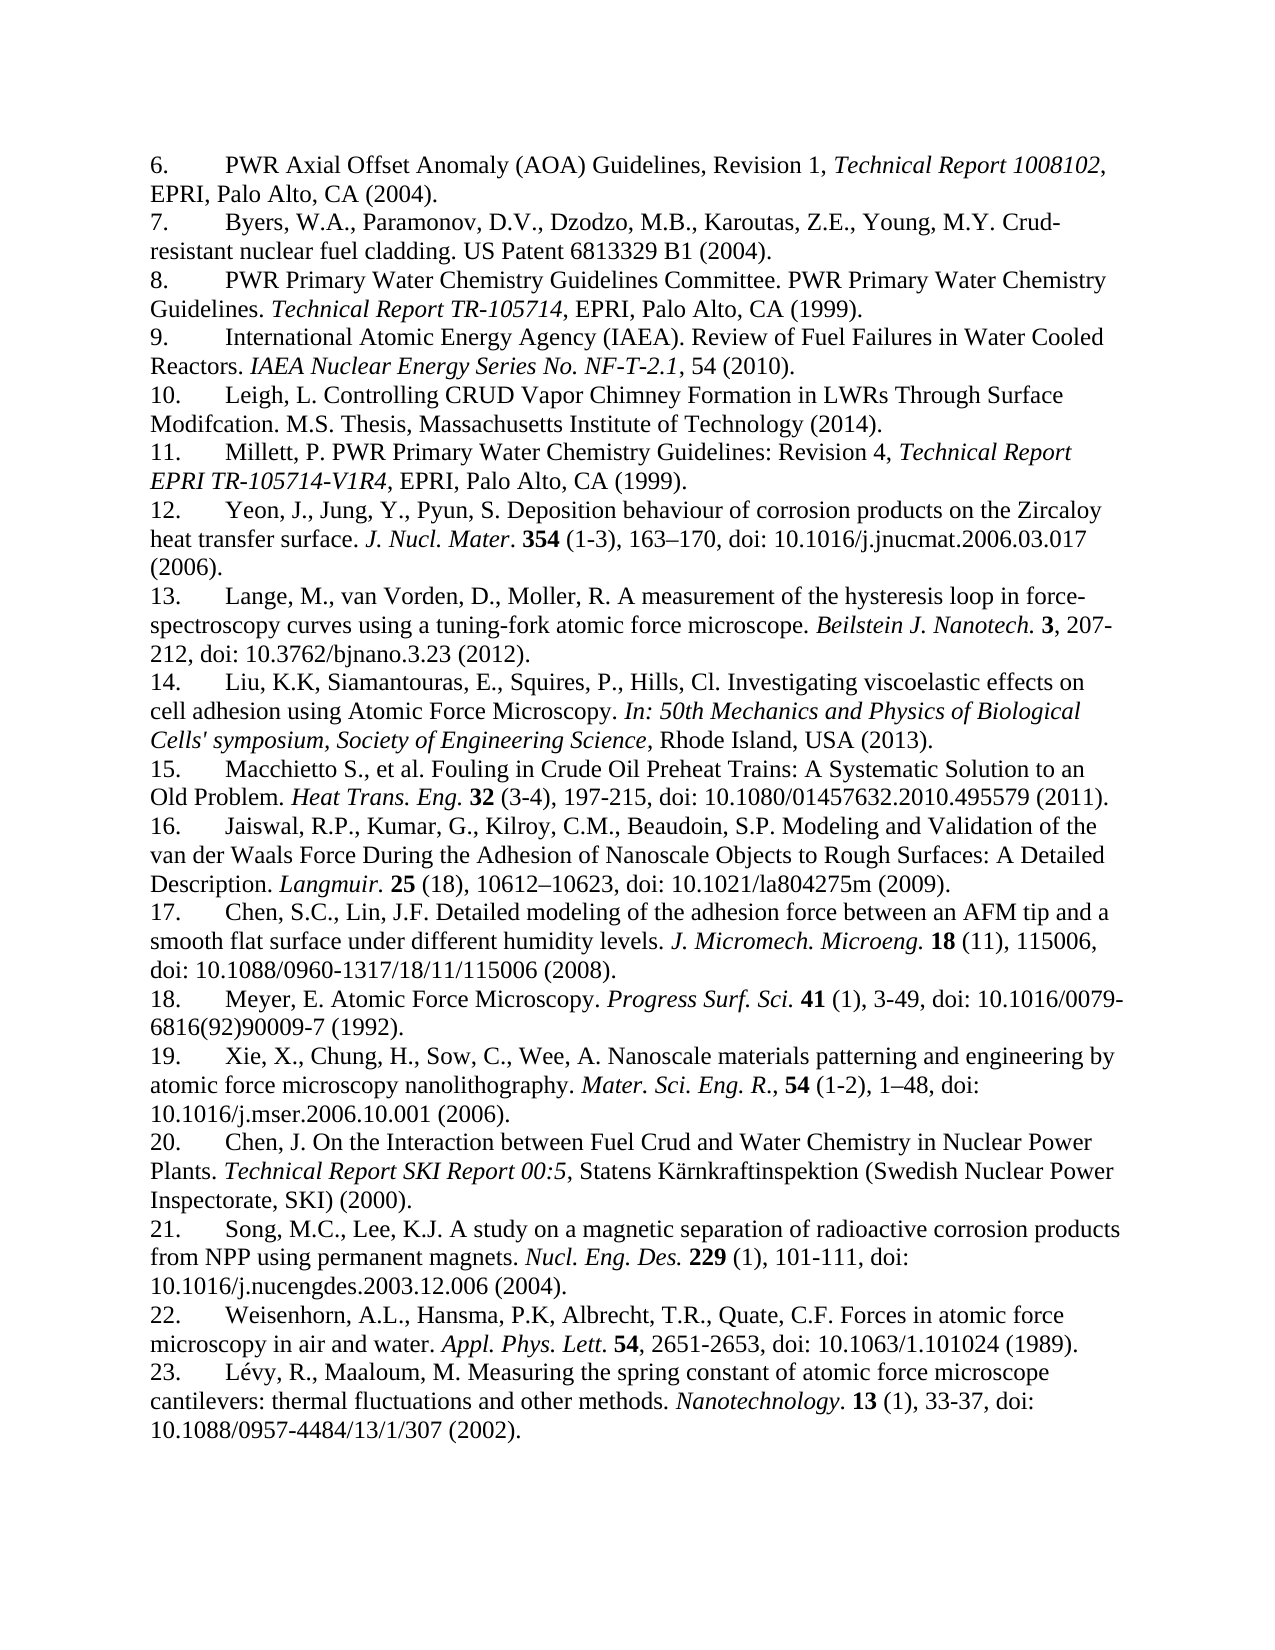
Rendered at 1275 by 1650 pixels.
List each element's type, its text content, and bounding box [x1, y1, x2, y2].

list Chen, S.C., Lin, J.F. Detailed modeling of the adhesion force between an AFM tip and a smooth flat surface under different humidity levels. J. Micromech. Microeng. 18 (11), 115006, doi: 10.1088/0960-1317/18/11/115006 (2008). [150, 897, 1125, 984]
list Jaiswal, R.P., Kumar, G., Kilroy, C.M., Beaudoin, S.P. Modeling and Validation of the van der Waals Force During the Adhesion of Nanoscale Objects to Rough Surfaces: A Detailed Description. Langmuir. 25 (18), 10612–10623, doi: 10.1021/la804275m (2009). [150, 811, 1125, 897]
list Xie, X., Chung, H., Sow, C., Wee, A. Nanoscale materials patterning and engineering by atomic force microscopy nanolithography. Mater. Sci. Eng. R., 54 (1-2), 1–48, doi: 10.1016/j.mser.2006.10.001 (2006). [150, 1041, 1125, 1127]
list Byers, W.A., Paramonov, D.V., Dzodzo, M.B., Karoutas, Z.E., Young, M.Y. Crud-resistant nuclear fuel cladding. US Patent 6813329 B1 (2004). [150, 207, 1125, 265]
list Liu, K.K, Siamantouras, E., Squires, P., Hills, Cl. Investigating viscoelastic effects on cell adhesion using Atomic Force Microscopy. In: 50th Mechanics and Physics of Biological Cells' symposium, Society of Engineering Science, Rhode Island, USA (2013). [150, 667, 1125, 754]
list Weisenhorn, A.L., Hansma, P.K, Albrecht, T.R., Quate, C.F. Forces in atomic force microscopy in air and water. Appl. Phys. Lett. 54, 2651-2653, doi: 10.1063/1.101024 (1989). [150, 1300, 1125, 1357]
list Meyer, E. Atomic Force Microscopy. Progress Surf. Sci. 41 (1), 3-49, doi: 10.1016/0079-6816(92)90009-7 (1992). [150, 984, 1125, 1041]
list Lange, M., van Vorden, D., Moller, R. A measurement of the hysteresis loop in force-spectroscopy curves using a tuning-fork atomic force microscope. Beilstein J. Nanotech. 3, 207-212, doi: 10.3762/bjnano.3.23 (2012). [150, 581, 1125, 667]
list Lévy, R., Maaloum, M. Measuring the spring constant of atomic force microscope cantilevers: thermal fluctuations and other methods. Nanotechnology. 13 (1), 33-37, doi: 10.1088/0957-4484/13/1/307 (2002). [150, 1357, 1097, 1444]
list Chen, J. On the Interaction between Fuel Crud and Water Chemistry in Nuclear Power Plants. Technical Report SKI Report 00:5, Statens Kärnkraftinspektion (Swedish Nuclear Power Inspectorate, SKI) (2000). [150, 1127, 1125, 1214]
list PWR Axial Offset Anomaly (AOA) Guidelines, Revision 1, Technical Report 1008102, EPRI, Palo Alto, CA (2004). [150, 150, 1125, 207]
list Millett, P. PWR Primary Water Chemistry Guidelines: Revision 4, Technical Report EPRI TR-105714-V1R4, EPRI, Palo Alto, CA (1999). [150, 437, 1125, 495]
list Leigh, L. Controlling CRUD Vapor Chimney Formation in LWRs Through Surface Modifcation. M.S. Thesis, Massachusetts Institute of Technology (2014). [150, 380, 1125, 437]
list Macchietto S., et al. Fouling in Crude Oil Preheat Trains: A Systematic Solution to an Old Problem. Heat Trans. Eng. 32 (3-4), 197-215, doi: 10.1080/01457632.2010.495579 (2011). [150, 754, 1125, 811]
list Yeon, J., Jung, Y., Pyun, S. Deposition behaviour of corrosion products on the Zircaloy heat transfer surface. J. Nucl. Mater. 354 (1-3), 163–170, doi: 10.1016/j.jnucmat.2006.03.017 (2006). [150, 495, 1125, 581]
list Song, M.C., Lee, K.J. A study on a magnetic separation of radioactive corrosion products from NPP using permanent magnets. Nucl. Eng. Des. 229 (1), 101-111, doi: 10.1016/j.nucengdes.2003.12.006 (2004). [150, 1214, 1125, 1300]
list PWR Primary Water Chemistry Guidelines Committee. PWR Primary Water Chemistry Guidelines. Technical Report TR-105714, EPRI, Palo Alto, CA (1999). [150, 265, 1125, 322]
list International Atomic Energy Agency (IAEA). Review of Fuel Failures in Water Cooled Reactors. IAEA Nuclear Energy Series No. NF-T-2.1, 54 (2010). [150, 322, 1125, 380]
